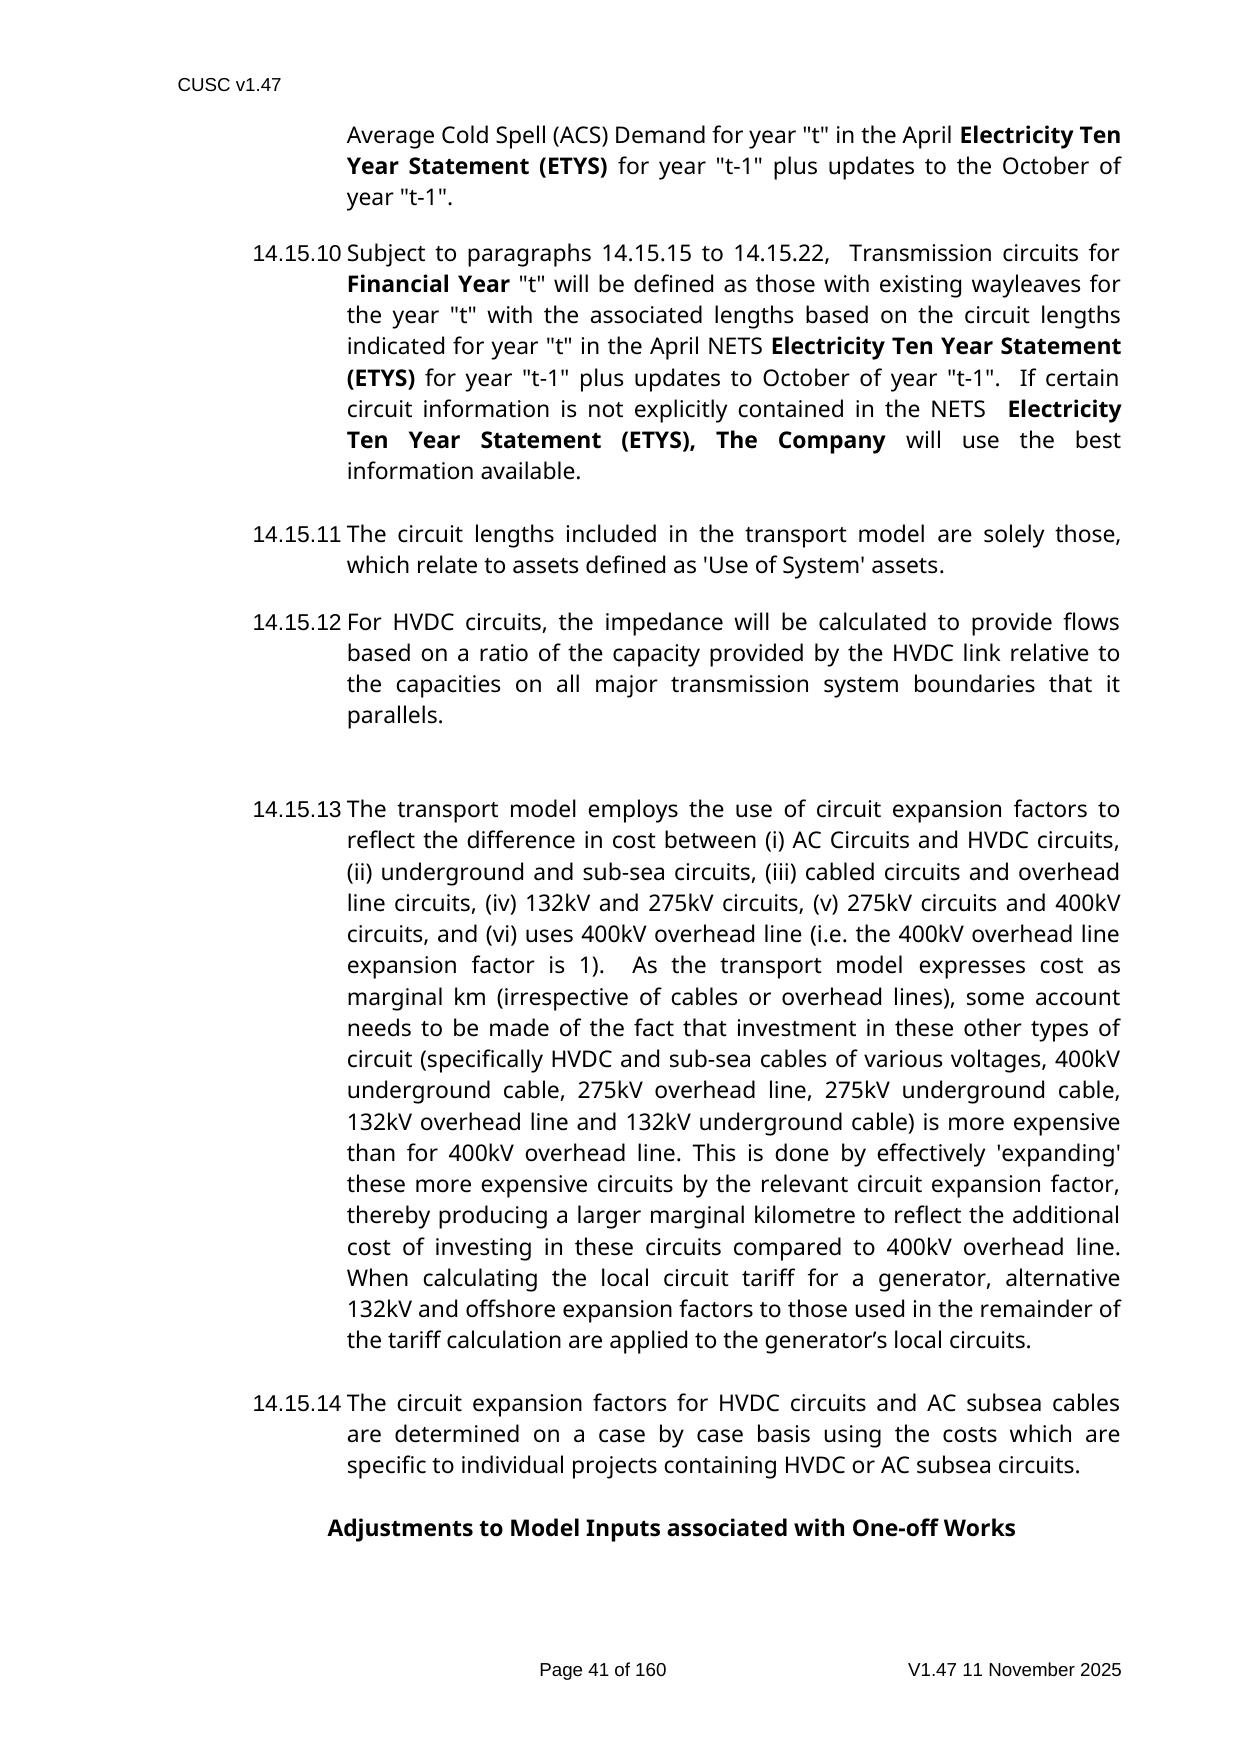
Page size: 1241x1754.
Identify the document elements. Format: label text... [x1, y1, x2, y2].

list For HVDC circuits, the impedance will be calculated to provide flows based on a ratio of the capacity provided by the HVDC link relative to the capacities on all major transmission system boundaries that it parallels. [252, 606, 1121, 731]
list Subject to paragraphs 14.15.15 to 14.15.22, Transmission circuits for Financial Year "t" will be defined as those with existing wayleaves for the year "t" with the associated lengths based on the circuit lengths indicated for year "t" in the April NETS Electricity Ten Year Statement (ETYS) for year "t-1" plus updates to October of year "t-1". If certain circuit information is not explicitly contained in the NETS Electricity Ten Year Statement (ETYS), The Company will use the best information available. [252, 236, 1121, 486]
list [252, 119, 1121, 212]
list The transport model employs the use of circuit expansion factors to reflect the difference in cost between (i) AC Circuits and HVDC circuits, (ii) underground and sub-sea circuits, (iii) cabled circuits and overhead line circuits, (iv) 132kV and 275kV circuits, (v) 275kV circuits and 400kV circuits, and (vi) uses 400kV overhead line (i.e. the 400kV overhead line expansion factor is 1). As the transport model expresses cost as marginal km (irrespective of cables or overhead lines), some account needs to be made of the fact that investment in these other types of circuit (specifically HVDC and sub-sea cables of various voltages, 400kV underground cable, 275kV overhead line, 275kV underground cable, 132kV overhead line and 132kV underground cable) is more expensive than for 400kV overhead line. This is done by effectively 'expanding' these more expensive circuits by the relevant circuit expansion factor, thereby producing a larger marginal kilometre to reflect the additional cost of investing in these circuits compared to 400kV overhead line. When calculating the local circuit tariff for a generator, alternative 132kV and offshore expansion factors to those used in the remainder of the tariff calculation are applied to the generator’s local circuits. [252, 793, 1121, 1356]
list The circuit lengths included in the transport model are solely those, which relate to assets defined as 'Use of System' assets. [252, 518, 1121, 580]
list The circuit expansion factors for HVDC circuits and AC subsea cables are determined on a case by case basis using the costs which are specific to individual projects containing HVDC or AC subsea circuits. [252, 1387, 1121, 1481]
text Adjustments to Model Inputs associated with One-off Works [252, 1512, 1121, 1543]
